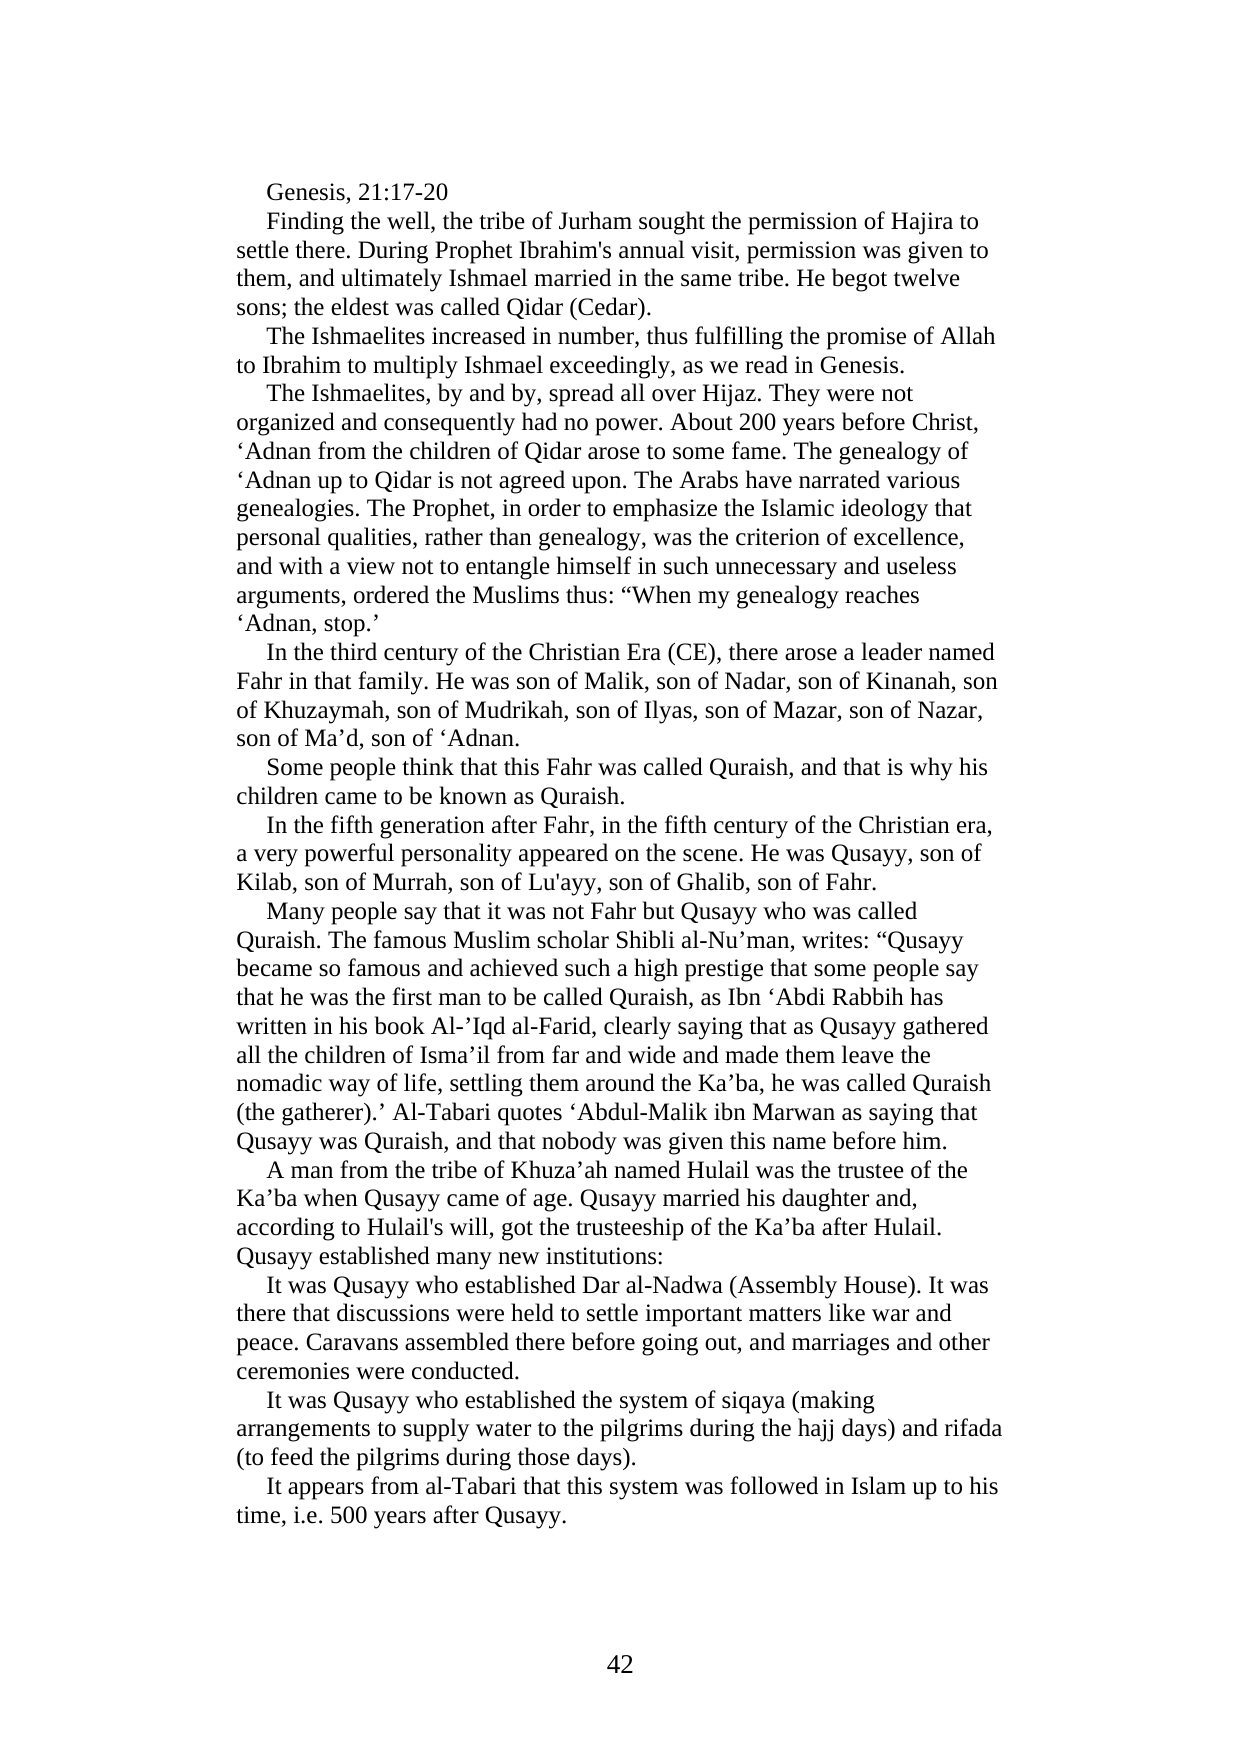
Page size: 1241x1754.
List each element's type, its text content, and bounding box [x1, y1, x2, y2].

text Some people think that this Fahr was called Quraish, and that is why his children came to be known as Quraish. [236, 752, 1004, 810]
text It was Qusayy who established the system of siqaya (making arrangements to supply water to the pilgrims during the hajj days) and rifada (to feed the pilgrims during those days). [236, 1385, 1004, 1471]
text In the fifth generation after Fahr, in the fifth century of the Christian era, a very powerful personality appeared on the scene. He was Qusayy, son of Kilab, son of Murrah, son of Lu'ayy, son of Ghalib, son of Fahr. [236, 810, 1004, 896]
text A man from the tribe of Khuza’ah named Hulail was the trustee of the Ka’ba when Qusayy came of age. Qusayy married his daughter and, according to Hulail's will, got the trusteeship of the Ka’ba after Hulail. Qusayy established many new institutions: [236, 1155, 1004, 1270]
text Finding the well, the tribe of Jurham sought the permission of Hajira to settle there. During Prophet Ibrahim's annual visit, permission was given to them, and ultimately Ishmael married in the same tribe. He begot twelve sons; the eldest was called Qidar (Cedar). [236, 206, 1004, 321]
text It appears from al-Tabari that this system was followed in Islam up to his time, i.e. 500 years after Qusayy. [236, 1471, 1004, 1528]
text The Ishmaelites, by and by, spread all over Hijaz. They were not organized and consequently had no power. About 200 years before Christ, ‘Adnan from the children of Qidar arose to some fame. The genealogy of ‘Adnan up to Qidar is not agreed upon. The Arabs have narrated various genealogies. The Prophet, in order to emphasize the Islamic ideology that personal qualities, rather than genealogy, was the criterion of excellence, and with a view not to entangle himself in such unnecessary and useless arguments, ordered the Muslims thus: “When my genealogy reaches ‘Adnan, stop.’ [236, 378, 1004, 637]
text It was Qusayy who established Dar al-Nadwa (Assembly House). It was there that discussions were held to settle important matters like war and peace. Caravans assembled there before going out, and marriages and other ceremonies were conducted. [236, 1270, 1004, 1385]
text In the third century of the Christian Era (CE), there arose a leader named Fahr in that family. He was son of Malik, son of Nadar, son of Kinanah, son of Khuzaymah, son of Mudrikah, son of Ilyas, son of Mazar, son of Nazar, son of Ma’d, son of ‘Adnan. [236, 637, 1004, 752]
text Many people say that it was not Fahr but Qusayy who was called Quraish. The famous Muslim scholar Shibli al-Nu’man, writes: “Qusayy became so famous and achieved such a high prestige that some people say that he was the first man to be called Quraish, as Ibn ‘Abdi Rabbih has written in his book Al-’Iqd al-Farid, clearly saying that as Qusayy gathered all the children of Isma’il from far and wide and made them leave the nomadic way of life, settling them around the Ka’ba, he was called Quraish (the gatherer).’ Al-Tabari quotes ‘Abdul-Malik ibn Marwan as saying that Qusayy was Quraish, and that nobody was given this name before him. [236, 896, 1004, 1155]
text Genesis, 21:17-20 [236, 177, 1004, 206]
text The Ishmaelites increased in number, thus fulfilling the promise of Allah to Ibrahim to multiply Ishmael exceedingly, as we read in Genesis. [236, 321, 1004, 378]
